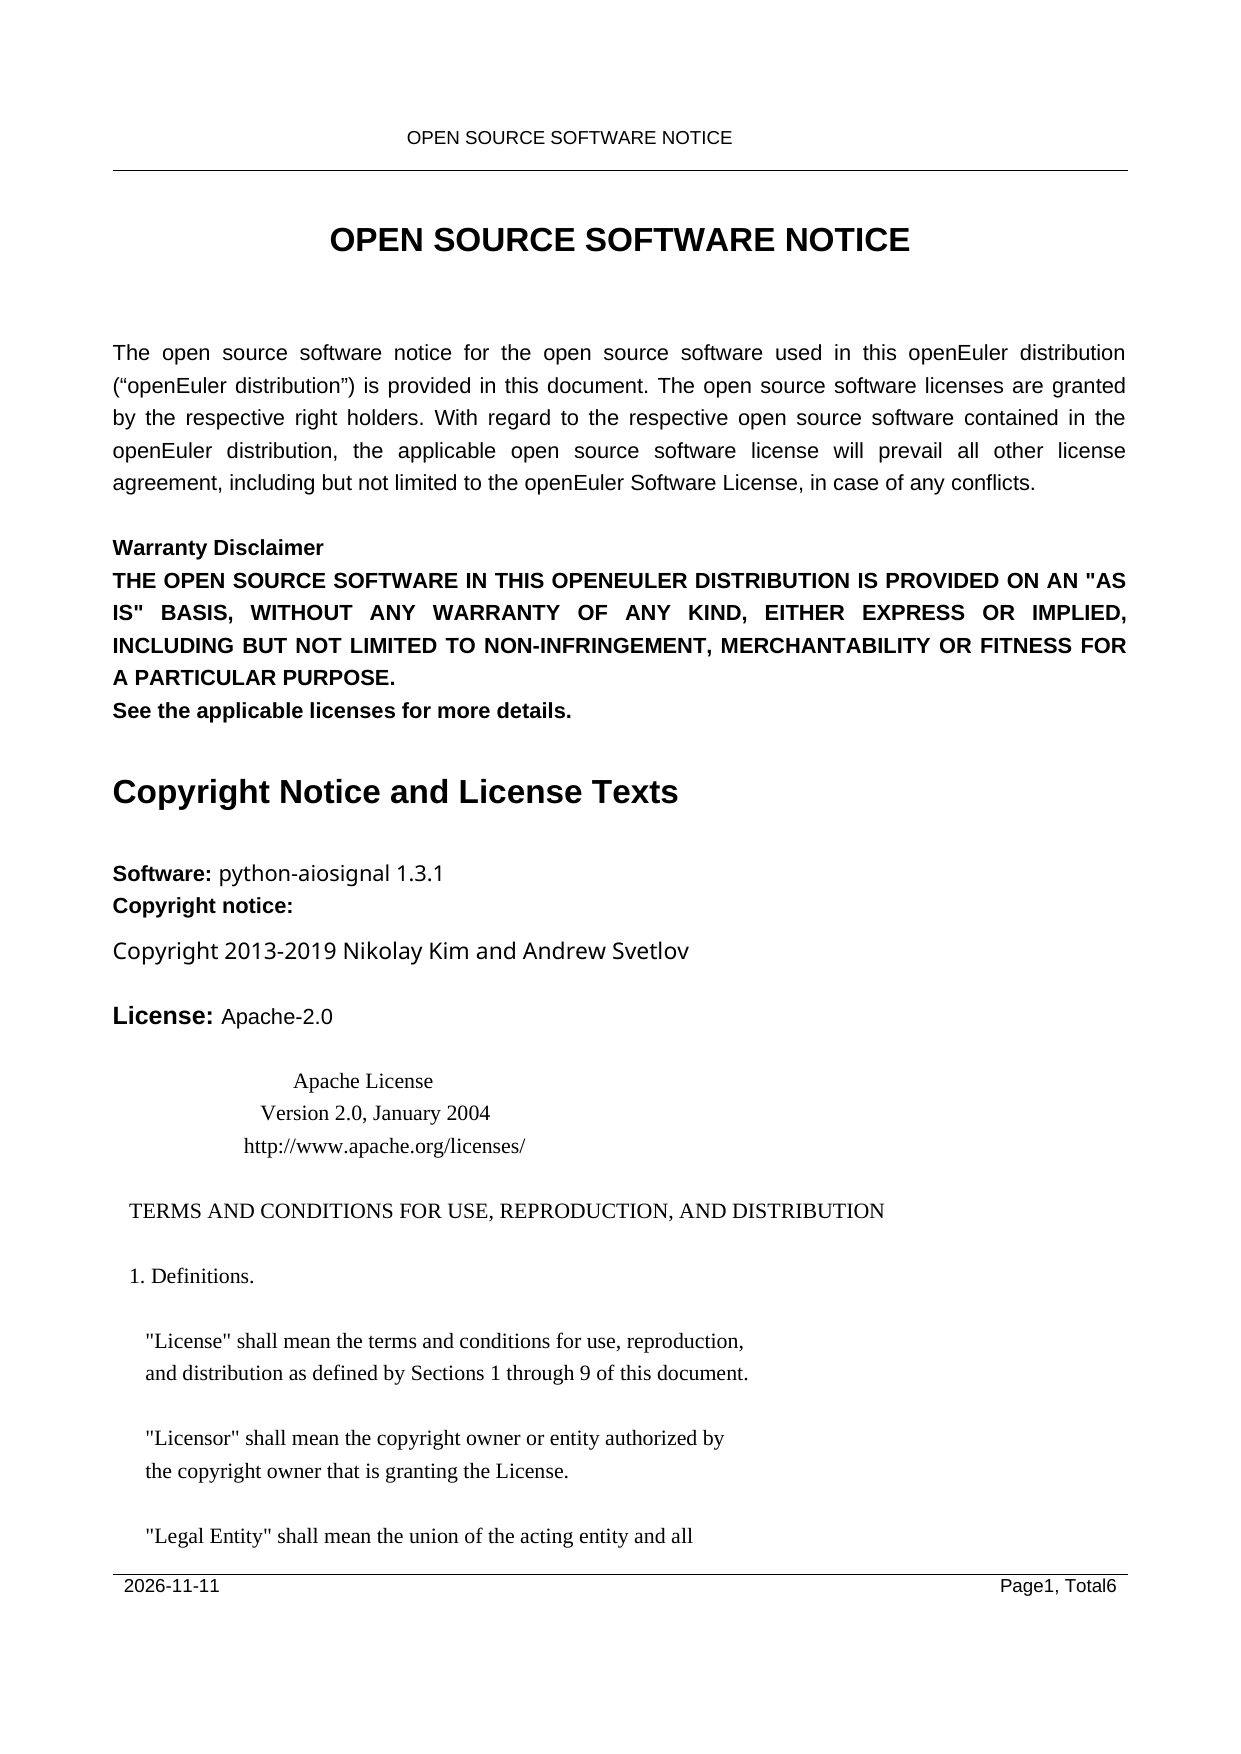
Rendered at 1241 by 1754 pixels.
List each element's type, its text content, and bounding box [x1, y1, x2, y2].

text OPEN SOURCE SOFTWARE NOTICE [112, 206, 1128, 271]
text THE OPEN SOURCE SOFTWARE IN THIS OPENEULER DISTRIBUTION IS PROVIDED ON AN "AS IS" BASIS, WITHOUT ANY WARRANTY OF ANY KIND, EITHER EXPRESS OR IMPLIED, INCLUDING BUT NOT LIMITED TO NON-INFRINGEMENT, MERCHANTABILITY OR FITNESS FOR A PARTICULAR PURPOSE. See the applicable licenses for more details. [112, 564, 1128, 726]
title Software: python-aiosignal 1.3.1 [112, 856, 1128, 889]
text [112, 1031, 1128, 1551]
text Copyright Notice and License Texts [112, 759, 1128, 824]
text Copyright notice: [112, 889, 1128, 921]
text License: Apache-2.0 [112, 999, 1128, 1031]
text Warranty Disclaimer [112, 531, 1128, 564]
text Copyright 2013-2019 Nikolay Kim and Andrew Svetlov [112, 934, 1128, 999]
text The open source software notice for the open source software used in this openEuler distribution (“openEuler distribution”) is provided in this document. The open source software licenses are granted by the respective right holders. With regard to the respective open source software contained in the openEuler distribution, the applicable open source software license will prevail all other license agreement, including but not limited to the openEuler Software License, in case of any conflicts. [112, 336, 1128, 499]
